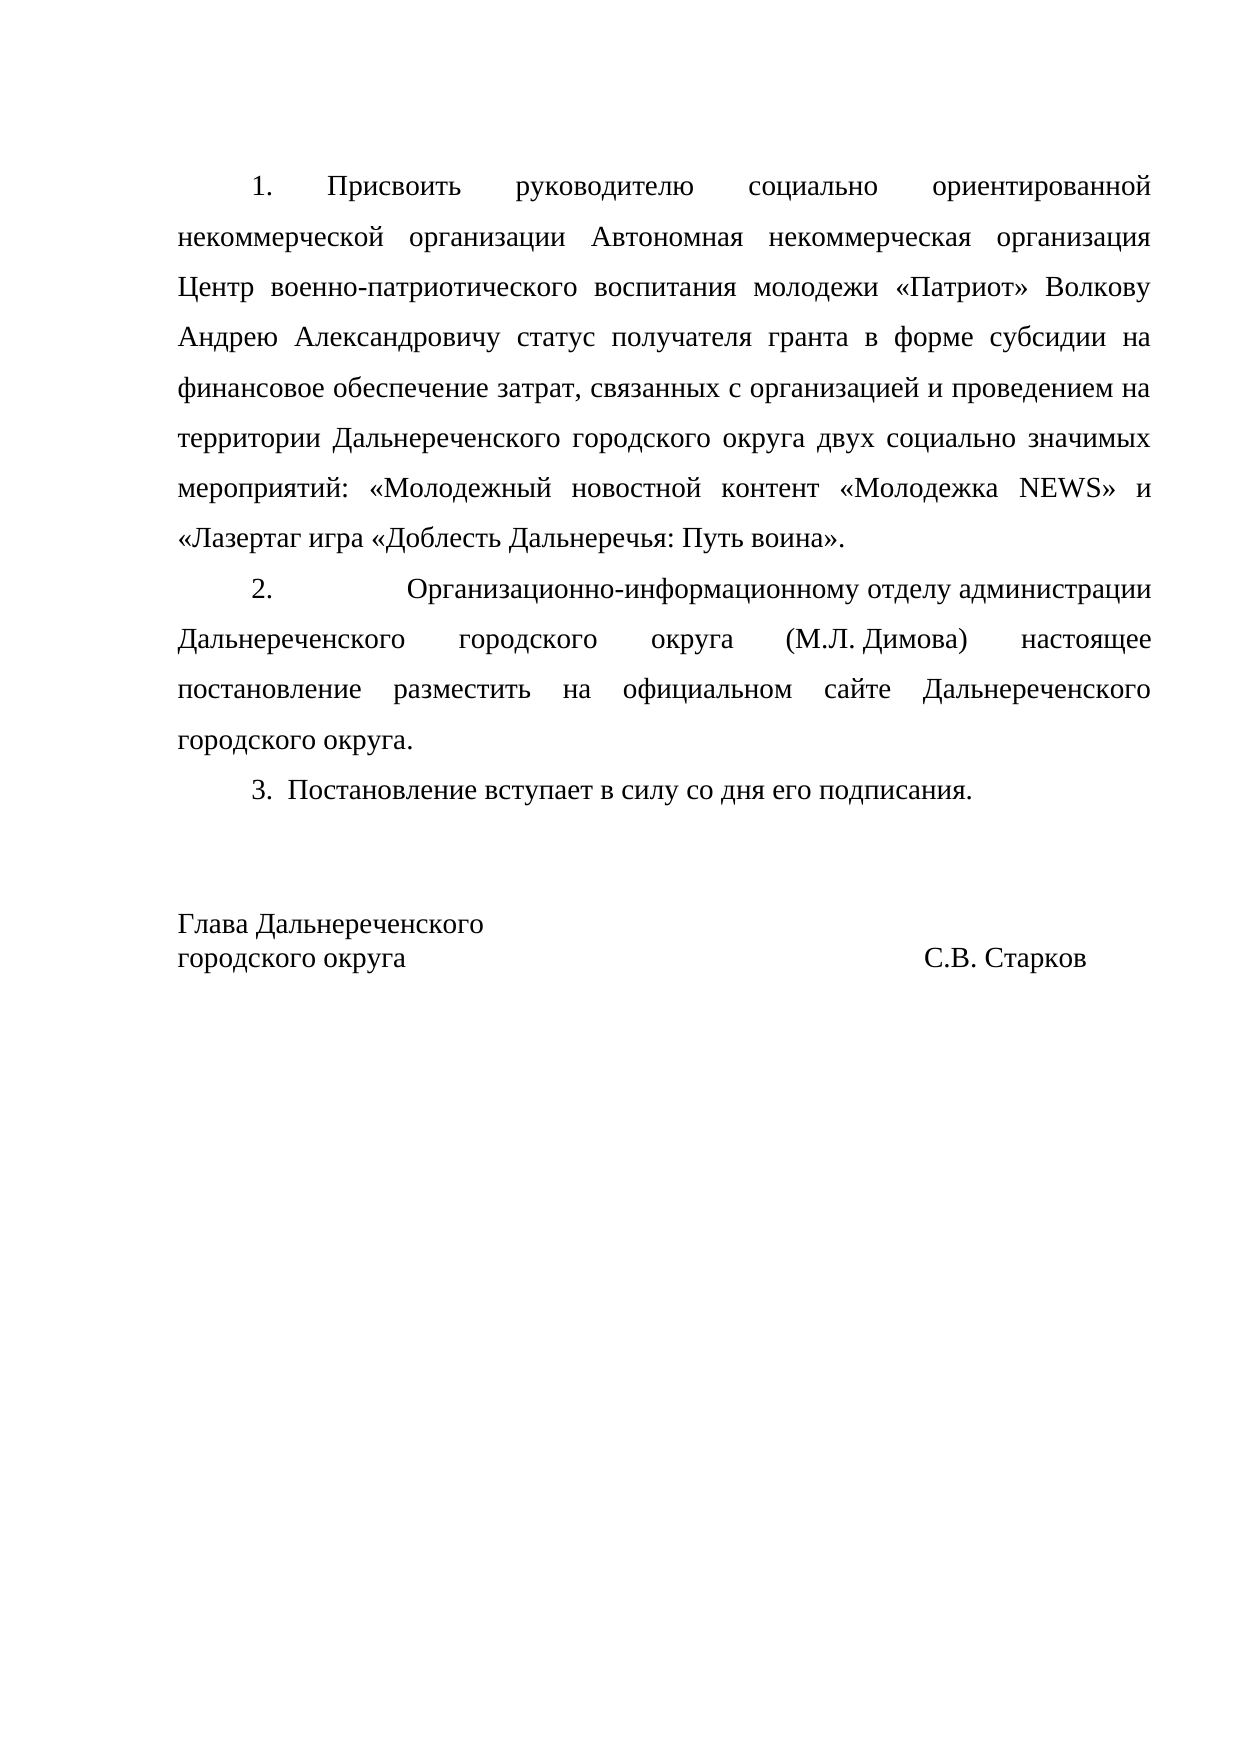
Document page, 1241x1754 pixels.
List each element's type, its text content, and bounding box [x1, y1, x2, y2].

text Глава Дальнереченского [177, 906, 1152, 940]
text 3. Постановление вступает в силу со дня его подписания. [177, 772, 1152, 806]
text городского округа С.В. Старков [177, 940, 1152, 973]
text 1. Присвоить руководителю социально ориентированной некоммерческой организации Автономная некоммерческая организация Центр военно-патриотического воспитания молодежи «Патриот» Волкову Андрею Александровичу статус получателя гранта в форме субсидии на финансовое обеспечение затрат, связанных с организацией и проведением на территории Дальнереченского городского округа двух социально значимых мероприятий: «Молодежный новостной контент «Молодежка NEWS» и «Лазертаг игра «Доблесть Дальнеречья: Путь воина». [177, 168, 1152, 554]
text 2. Организационно-информационному отделу администрации Дальнереченского городского округа (М.Л. Димова) настоящее постановление разместить на официальном сайте Дальнереченского городского округа. [177, 571, 1152, 755]
